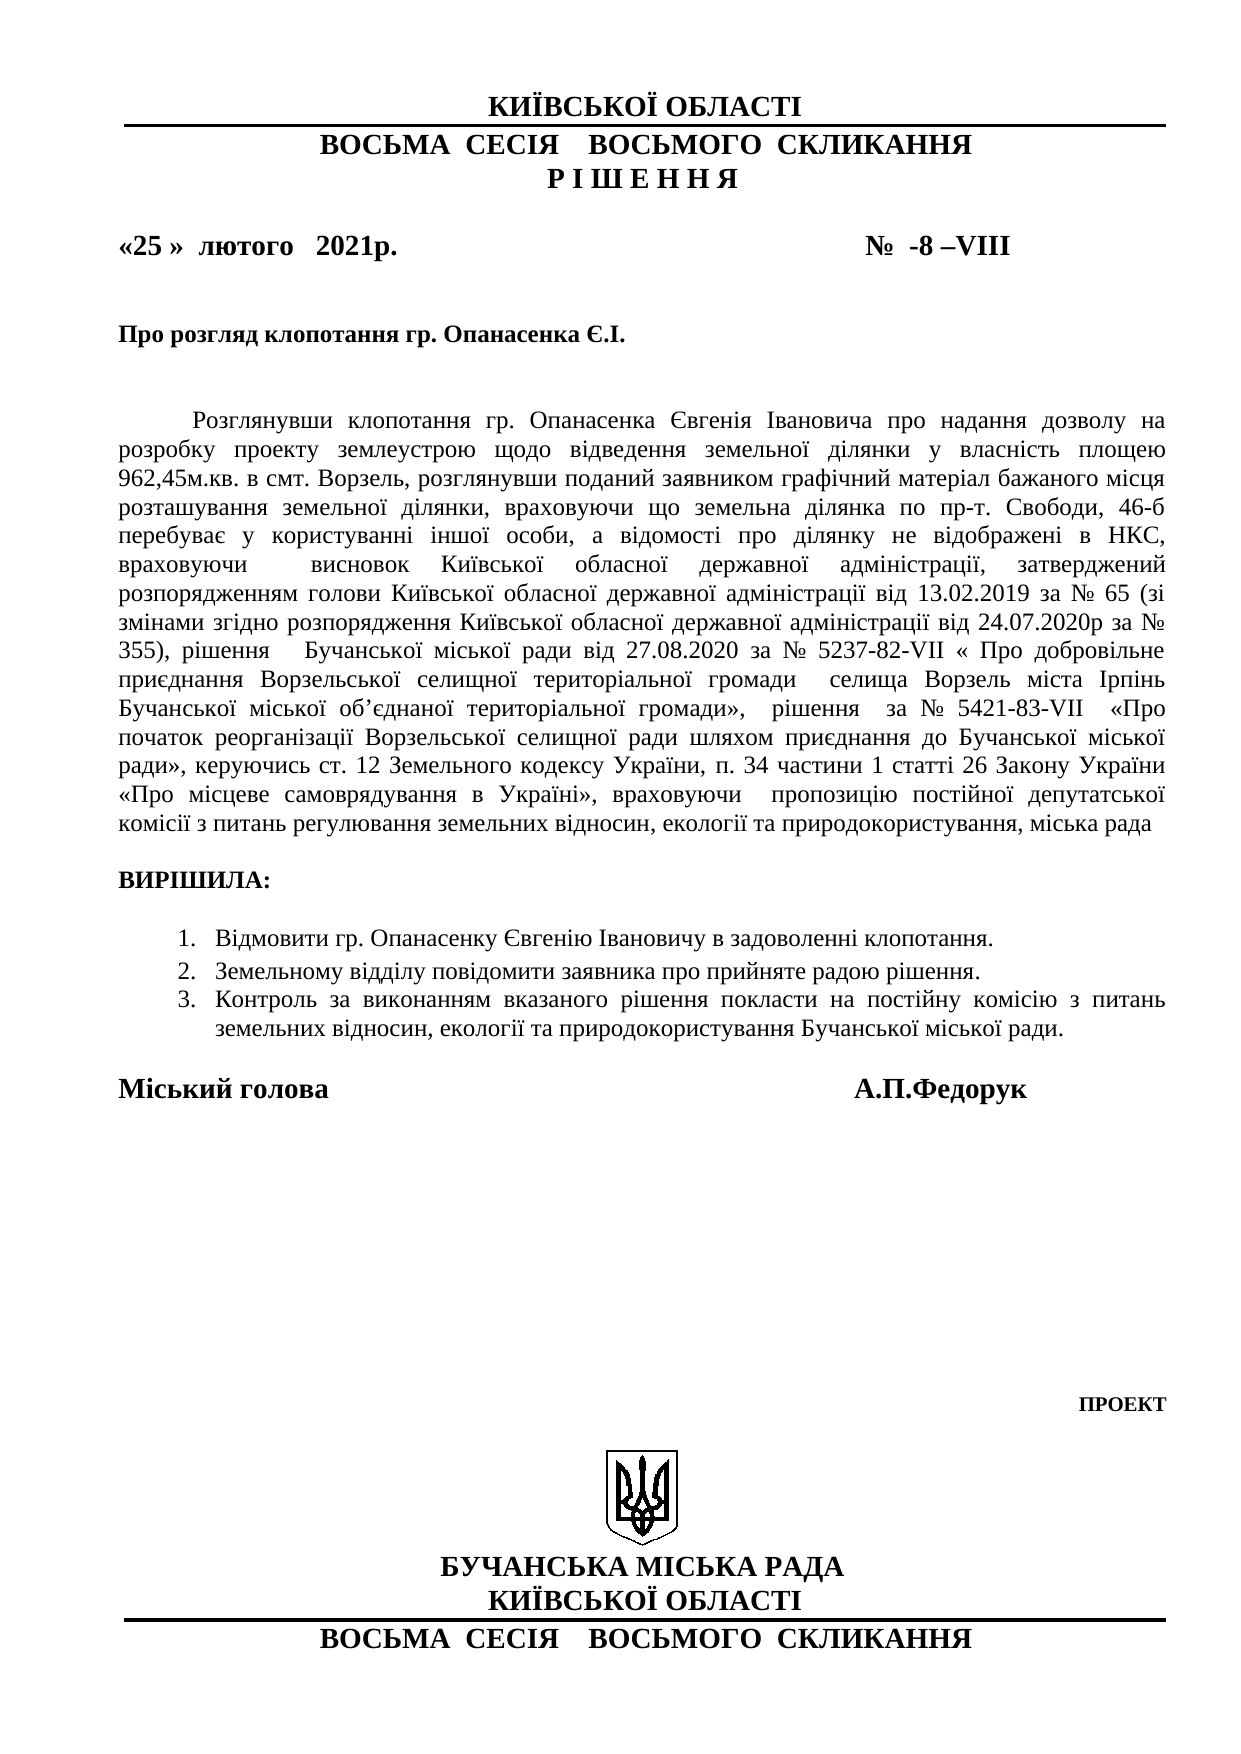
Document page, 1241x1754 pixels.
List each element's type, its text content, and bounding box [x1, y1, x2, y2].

list Відмовити гр. Опанасенку Євгенію Івановичу в задоволенні клопотання. [177, 923, 1166, 952]
text Про розгляд клопотання гр. Опанасенка Є.І. [118, 319, 1166, 348]
list Земельному відділу повідомити заявника про прийняте радою рішення. [177, 956, 1166, 984]
text Розглянувши клопотання гр. Опанасенка Євгенія Івановича про надання дозволу на розробку проекту землеустрою щодо відведення земельної ділянки у власність площею 962,45м.кв. в смт. Ворзель, розглянувши поданий заявником графічний матеріал бажаного місця розташування земельної ділянки, враховуючи що земельна ділянка по пр-т. Свободи, 46-б перебуває у користуванні іншої особи, а відомості про ділянку не відображені в НКС, враховуючи висновок Київської обласної державної адміністрації, затверджений розпорядженням голови Київської обласної державної адміністрації від 13.02.2019 за № 65 (зі змінами згідно розпорядження Київської обласної державної адміністрації від 24.07.2020р за № 355), рішення Бучанської міської ради від 27.08.2020 за № 5237-82-VІІ « Про добровільне приєднання Ворзельської селищної територіальної громади селища Ворзель міста Ірпінь Бучанської міської об’єднаної територіальної громади», рішення за № 5421-83-VІІ «Про початок реорганізації Ворзельської селищної ради шляхом приєднання до Бучанської міської ради», керуючись ст. 12 Земельного кодексу України, п. 34 частини 1 статті 26 Закону України «Про місцеве самоврядування в Україні», враховуючи пропозицію постійної депутатської комісії з питань регулювання земельних відносин, екології та природокористування, міська рада [118, 405, 1166, 837]
text ПРОЕКТ [118, 1392, 1166, 1416]
text ВОСЬМА СЕСІЯ ВОСЬМОГО СКЛИКАННЯ [118, 127, 1166, 161]
text Р І Ш Е Н Н Я [118, 161, 1166, 194]
list Контроль за виконанням вказаного рішення покласти на постійну комісію з питань земельних відносин, екології та природокористування Бучанської міської ради. [177, 984, 1166, 1042]
text КИЇВСЬКОЇ ОБЛАСТІ [123, 89, 1166, 127]
text БУЧАНСЬКА МІСЬКА РАДА [118, 1549, 1166, 1583]
text ВИРІШИЛА: [118, 865, 1166, 894]
text «25 » лютого 2021р. № -8 –VІІІ [118, 228, 1166, 262]
text ВОСЬМА СЕСІЯ ВОСЬМОГО СКЛИКАННЯ [118, 1622, 1166, 1655]
text КИЇВСЬКОЇ ОБЛАСТІ [123, 1583, 1166, 1622]
text Міський голова А.П.Федорук [118, 1071, 1166, 1104]
